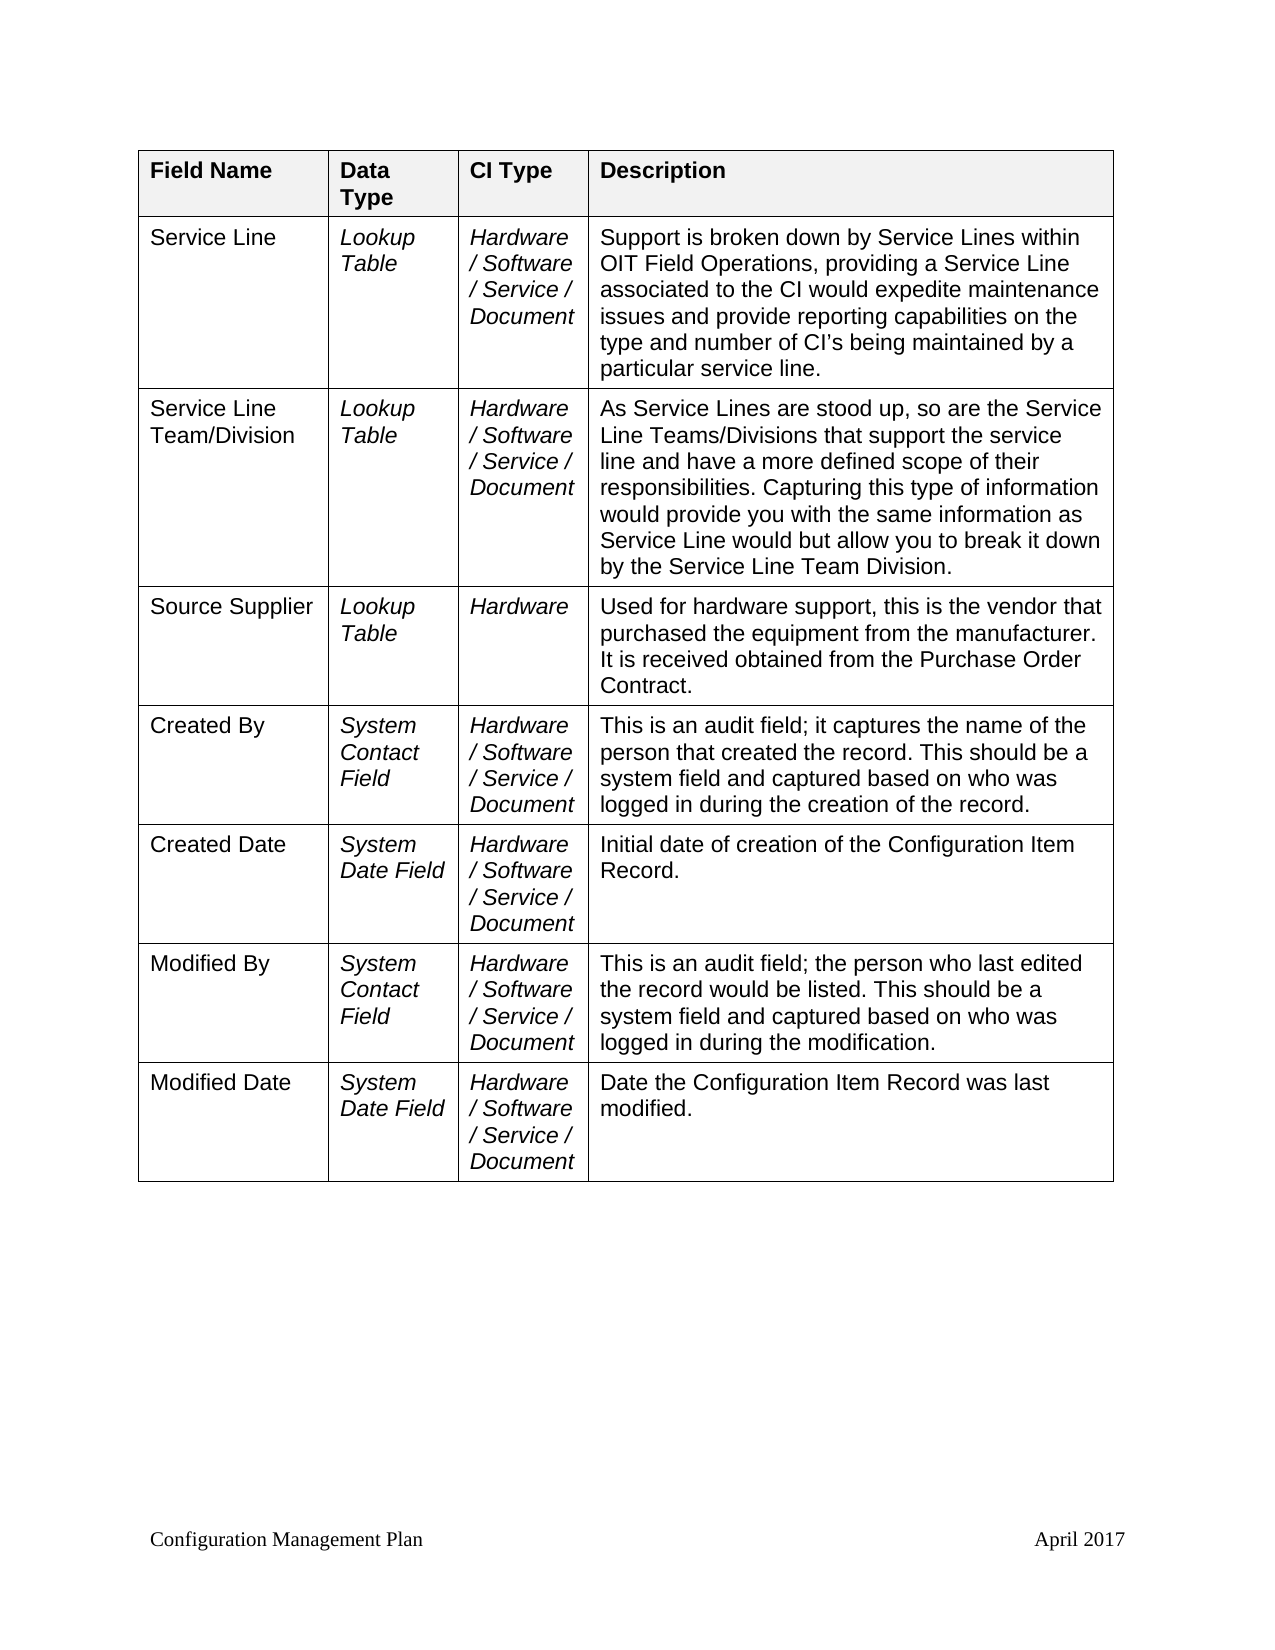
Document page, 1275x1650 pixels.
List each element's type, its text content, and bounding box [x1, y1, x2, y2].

table_header Data Type [329, 151, 458, 216]
table_cell Hardware / Software / Service / Document [459, 217, 588, 388]
table_cell Hardware / Software / Service / Document [459, 825, 588, 943]
table_cell Modified Date [139, 1063, 328, 1181]
table_header CI Type [459, 151, 588, 216]
table_cell Created Date [139, 825, 328, 943]
table_cell System Contact Field [329, 944, 458, 1062]
table_cell Hardware / Software / Service / Document [459, 944, 588, 1062]
table_cell System Contact Field [329, 706, 458, 824]
table_cell Used for hardware support, this is the vendor that purchased the equipment from the manufacturer. It is received obtained from the Purchase Order Contract. [589, 587, 1113, 705]
table_cell Date the Configuration Item Record was last modified. [589, 1063, 1113, 1181]
table_cell Created By [139, 706, 328, 824]
table_cell Lookup Table [329, 587, 458, 705]
table_cell Source Supplier [139, 587, 328, 705]
table_header Description [589, 151, 1113, 216]
table_cell Service Line [139, 217, 328, 388]
table_header Field Name [139, 151, 328, 216]
table_cell System Date Field [329, 825, 458, 943]
table_cell Hardware / Software / Service / Document [459, 706, 588, 824]
table_cell Hardware / Software / Service / Document [459, 389, 588, 586]
table_cell As Service Lines are stood up, so are the Service Line Teams/Divisions that support the service line and have a more defined scope of their responsibilities. Capturing this type of information would provide you with the same information as Service Line would but allow you to break it down by the Service Line Team Division. [589, 389, 1113, 586]
table_cell Hardware / Software / Service / Document [459, 1063, 588, 1181]
table_cell This is an audit field; it captures the name of the person that created the record. This should be a system field and captured based on who was logged in during the creation of the record. [589, 706, 1113, 824]
table_cell Hardware [459, 587, 588, 705]
table_cell Initial date of creation of the Configuration Item Record. [589, 825, 1113, 943]
table_cell Lookup Table [329, 389, 458, 586]
table_cell Support is broken down by Service Lines within OIT Field Operations, providing a Service Line associated to the CI would expedite maintenance issues and provide reporting capabilities on the type and number of CI’s being maintained by a particular service line. [589, 217, 1113, 388]
table_cell Modified By [139, 944, 328, 1062]
table_cell Lookup Table [329, 217, 458, 388]
table_cell This is an audit field; the person who last edited the record would be listed. This should be a system field and captured based on who was logged in during the modification. [589, 944, 1113, 1062]
table_cell Service Line Team/Division [139, 389, 328, 586]
table_cell System Date Field [329, 1063, 458, 1181]
